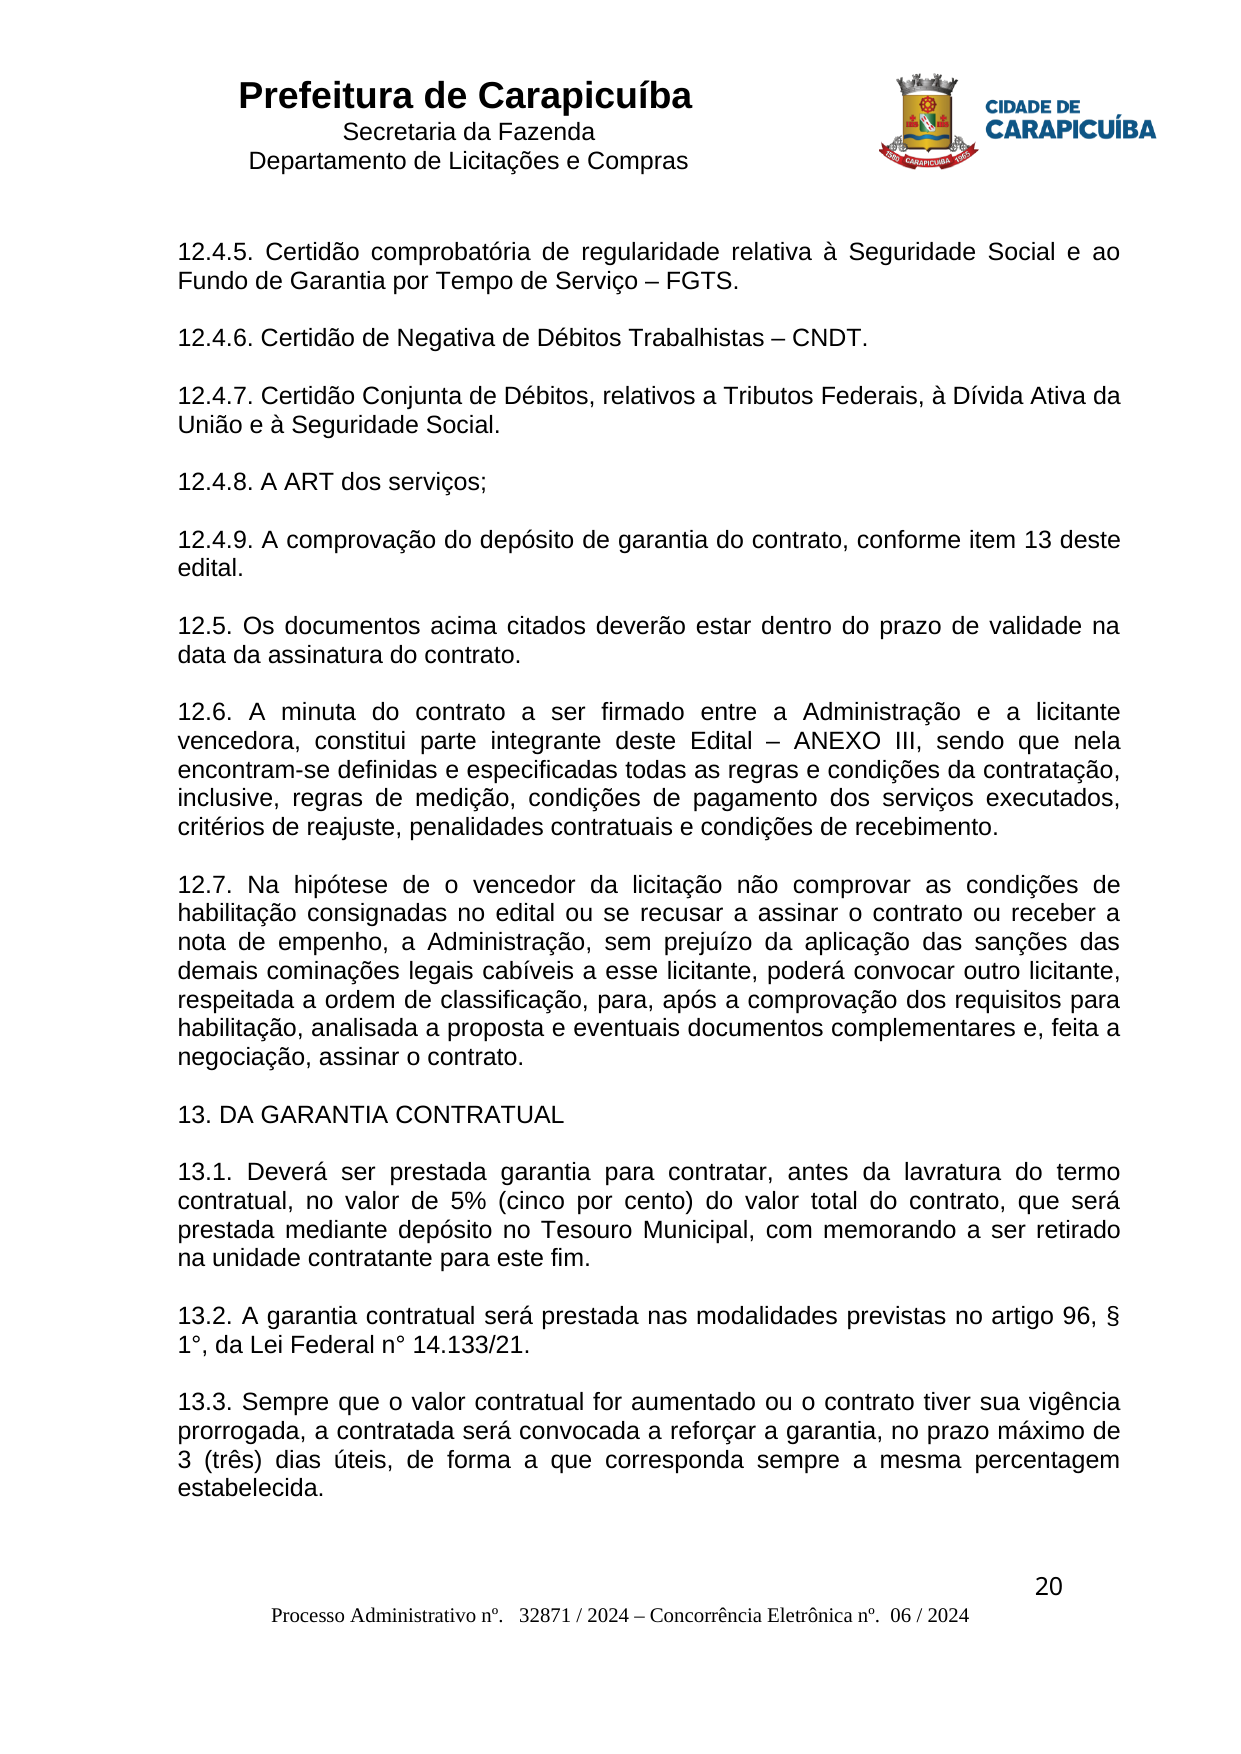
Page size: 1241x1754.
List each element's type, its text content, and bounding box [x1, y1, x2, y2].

text 12.4.9. A comprovação do depósito de garantia do contrato, conforme item 13 deste edital. [177, 525, 1122, 582]
text 13.2. A garantia contratual será prestada nas modalidades previstas no artigo 96, § 1°, da Lei Federal n° 14.133/21. [177, 1301, 1122, 1358]
text 12.7. Na hipótese de o vencedor da licitação não comprovar as condições de habilitação consignadas no edital ou se recusar a assinar o contrato ou receber a nota de empenho, a Administração, sem prejuízo da aplicação das sanções das demais cominações legais cabíveis a esse licitante, poderá convocar outro licitante, respeitada a ordem de classificação, para, após a comprovação dos requisitos para habilitação, analisada a proposta e eventuais documentos complementares e, feita a negociação, assinar o contrato. [177, 870, 1122, 1071]
text 12.6. A minuta do contrato a ser firmado entre a Administração e a licitante vencedora, constitui parte integrante deste Edital – ANEXO III, sendo que nela encontram-se definidas e especificadas todas as regras e condições da contratação, inclusive, regras de medição, condições de pagamento dos serviços executados, critérios de reajuste, penalidades contratuais e condições de recebimento. [177, 697, 1122, 841]
text 12.4.7. Certidão Conjunta de Débitos, relativos a Tributos Federais, à Dívida Ativa da União e à Seguridade Social. [177, 381, 1122, 438]
text 12.4.5. Certidão comprobatória de regularidade relativa à Seguridade Social e ao Fundo de Garantia por Tempo de Serviço – FGTS. [177, 237, 1122, 295]
text 12.4.8. A ART dos serviços; [177, 467, 1122, 496]
picture [877, 65, 1159, 172]
text 12.4.6. Certidão de Negativa de Débitos Trabalhistas – CNDT. [177, 323, 1122, 352]
text 13. DA GARANTIA CONTRATUAL [177, 1100, 1122, 1128]
text 12.5. Os documentos acima citados deverão estar dentro do prazo de validade na data da assinatura do contrato. [177, 611, 1122, 668]
text 13.1. Deverá ser prestada garantia para contratar, antes da lavratura do termo contratual, no valor de 5% (cinco por cento) do valor total do contrato, que será prestada mediante depósito no Tesouro Municipal, com memorando a ser retirado na unidade contratante para este fim. [177, 1157, 1122, 1272]
text 13.3. Sempre que o valor contratual for aumentado ou o contrato tiver sua vigência prorrogada, a contratada será convocada a reforçar a garantia, no prazo máximo de 3 (três) dias úteis, de forma a que corresponda sempre a mesma percentagem estabelecida. [177, 1387, 1122, 1502]
